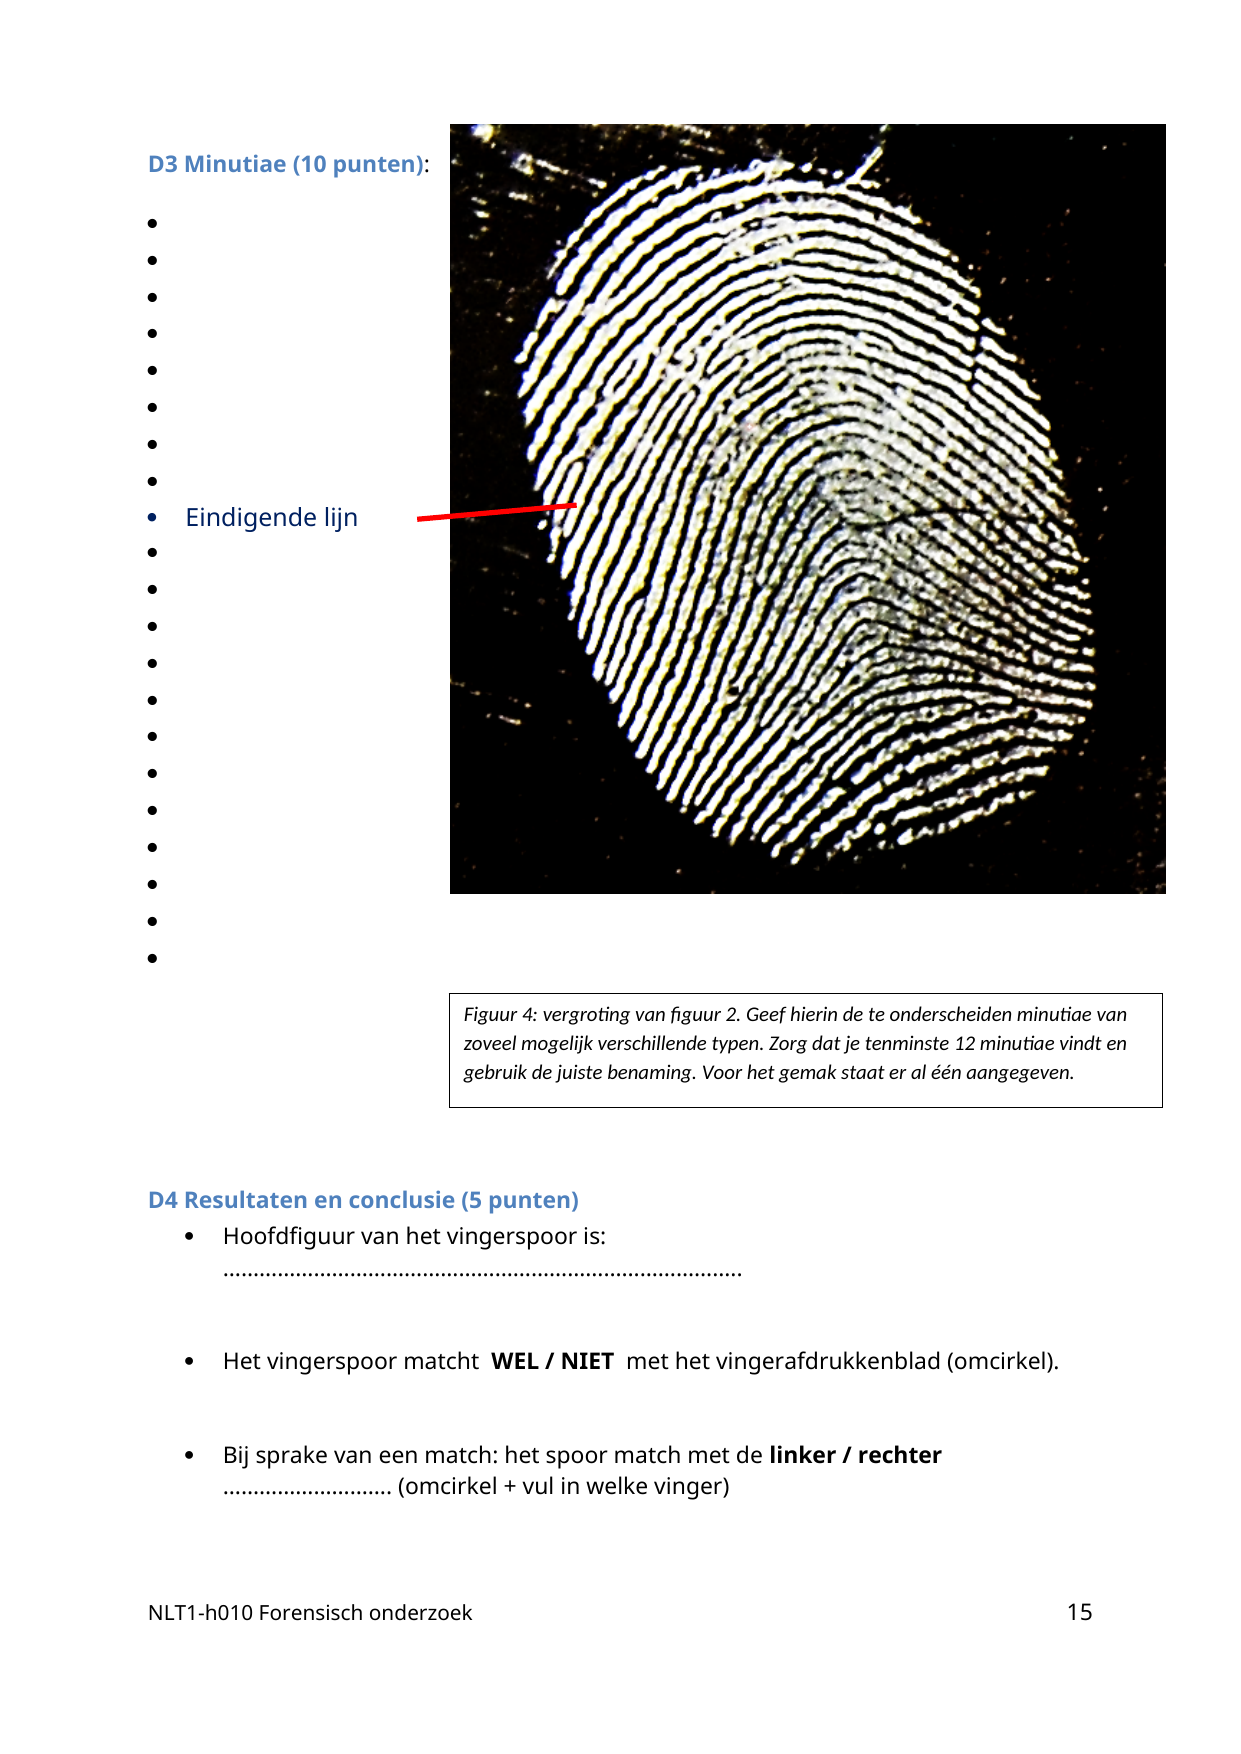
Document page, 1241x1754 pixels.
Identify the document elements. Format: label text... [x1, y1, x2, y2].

list Eindigende lijn [148, 499, 450, 533]
list Het vingerspoor matcht WEL / NIET met het vingerafdrukkenblad (omcirkel). [185, 1345, 1093, 1376]
picture [450, 124, 1166, 894]
list Hoofdfiguur van het vingerspoor is: ………………………………………………………………………….. [185, 1220, 1093, 1283]
list Bij sprake van een match: het spoor match met de linker / rechter ………………………. (omcirkel + vul in welke vinger) [185, 1439, 1093, 1501]
subtitle D4 Resultaten en conclusie (5 punten) [148, 1184, 1093, 1216]
text D3 Minutiae (10 punten): [148, 148, 450, 179]
